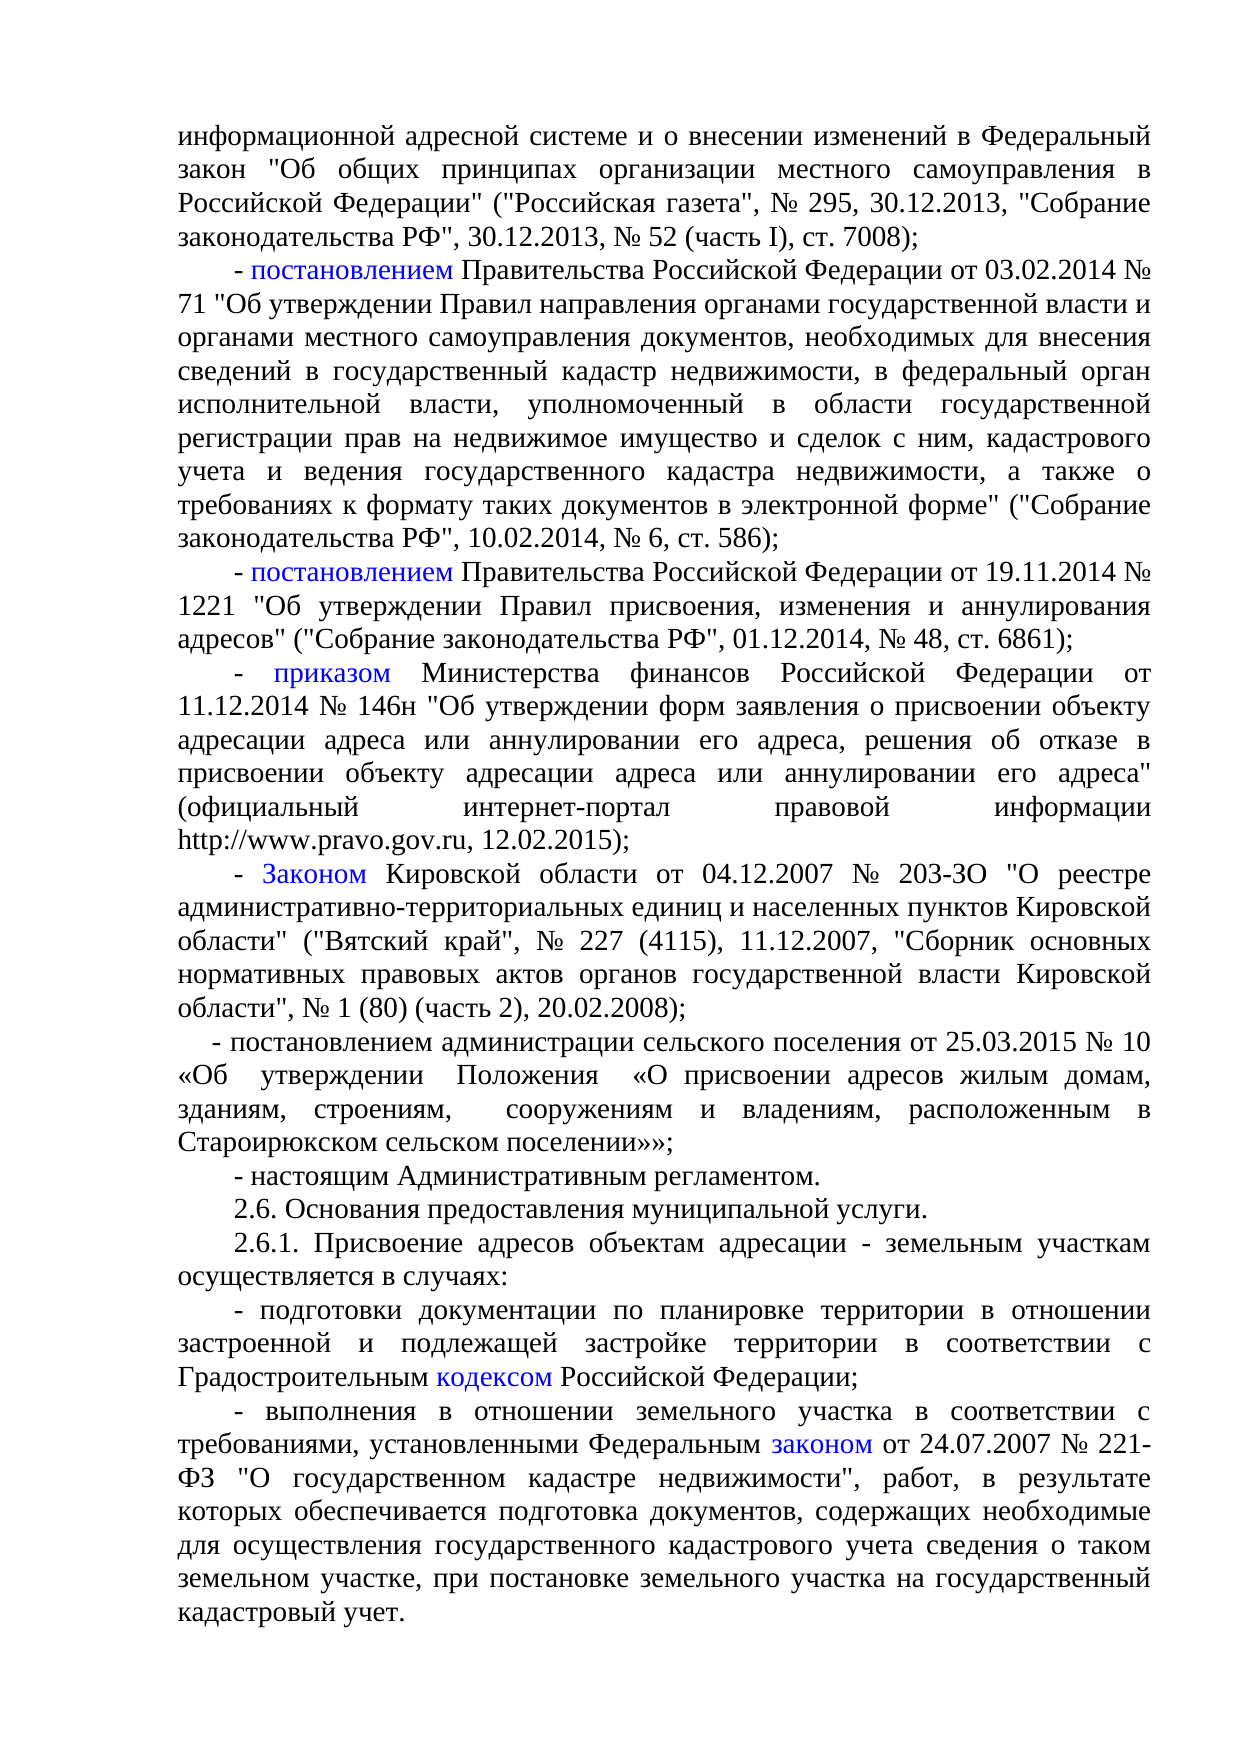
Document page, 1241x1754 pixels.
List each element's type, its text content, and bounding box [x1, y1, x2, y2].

text - постановлением администрации сельского поселения от 25.03.2015 № 10 «Об утверждении Положения «О присвоении адресов жилым домам, зданиям, строениям, сооружениям и владениям, расположенным в Староирюкском сельском поселении»»; [177, 1024, 1152, 1158]
text - выполнения в отношении земельного участка в соответствии с требованиями, установленными Федеральным законом от 24.07.2007 № 221-ФЗ "О государственном кадастре недвижимости", работ, в результате которых обеспечивается подготовка документов, содержащих необходимые для осуществления государственного кадастрового учета сведения о таком земельном участке, при постановке земельного участка на государственный кадастровый учет. [177, 1393, 1152, 1627]
text - подготовки документации по планировке территории в отношении застроенной и подлежащей застройке территории в соответствии с Градостроительным кодексом Российской Федерации; [177, 1292, 1152, 1393]
text - настоящим Административным регламентом. [177, 1158, 1152, 1191]
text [177, 118, 1152, 252]
text - постановлением Правительства Российской Федерации от 03.02.2014 № 71 "Об утверждении Правил направления органами государственной власти и органами местного самоуправления документов, необходимых для внесения сведений в государственный кадастр недвижимости, в федеральный орган исполнительной власти, уполномоченный в области государственной регистрации прав на недвижимое имущество и сделок с ним, кадастрового учета и ведения государственного кадастра недвижимости, а также о требованиях к формату таких документов в электронной форме" ("Собрание законодательства РФ", 10.02.2014, № 6, ст. 586); [177, 252, 1152, 554]
text 2.6. Основания предоставления муниципальной услуги. [177, 1191, 1152, 1225]
text - приказом Министерства финансов Российской Федерации от 11.12.2014 № 146н "Об утверждении форм заявления о присвоении объекту адресации адреса или аннулировании его адреса, решения об отказе в присвоении объекту адресации адреса или аннулировании его адреса" (официальный интернет-портал правовой информации http://www.pravo.gov.ru, 12.02.2015); [177, 655, 1152, 856]
text - постановлением Правительства Российской Федерации от 19.11.2014 № 1221 "Об утверждении Правил присвоения, изменения и аннулирования адресов" ("Собрание законодательства РФ", 01.12.2014, № 48, ст. 6861); [177, 554, 1152, 655]
text - Законом Кировской области от 04.12.2007 № 203-ЗО "О реестре административно-территориальных единиц и населенных пунктов Кировской области" ("Вятский край", № 227 (4115), 11.12.2007, "Сборник основных нормативных правовых актов органов государственной власти Кировской области", № 1 (80) (часть 2), 20.02.2008); [177, 856, 1152, 1024]
text 2.6.1. Присвоение адресов объектам адресации - земельным участкам осуществляется в случаях: [177, 1225, 1152, 1292]
